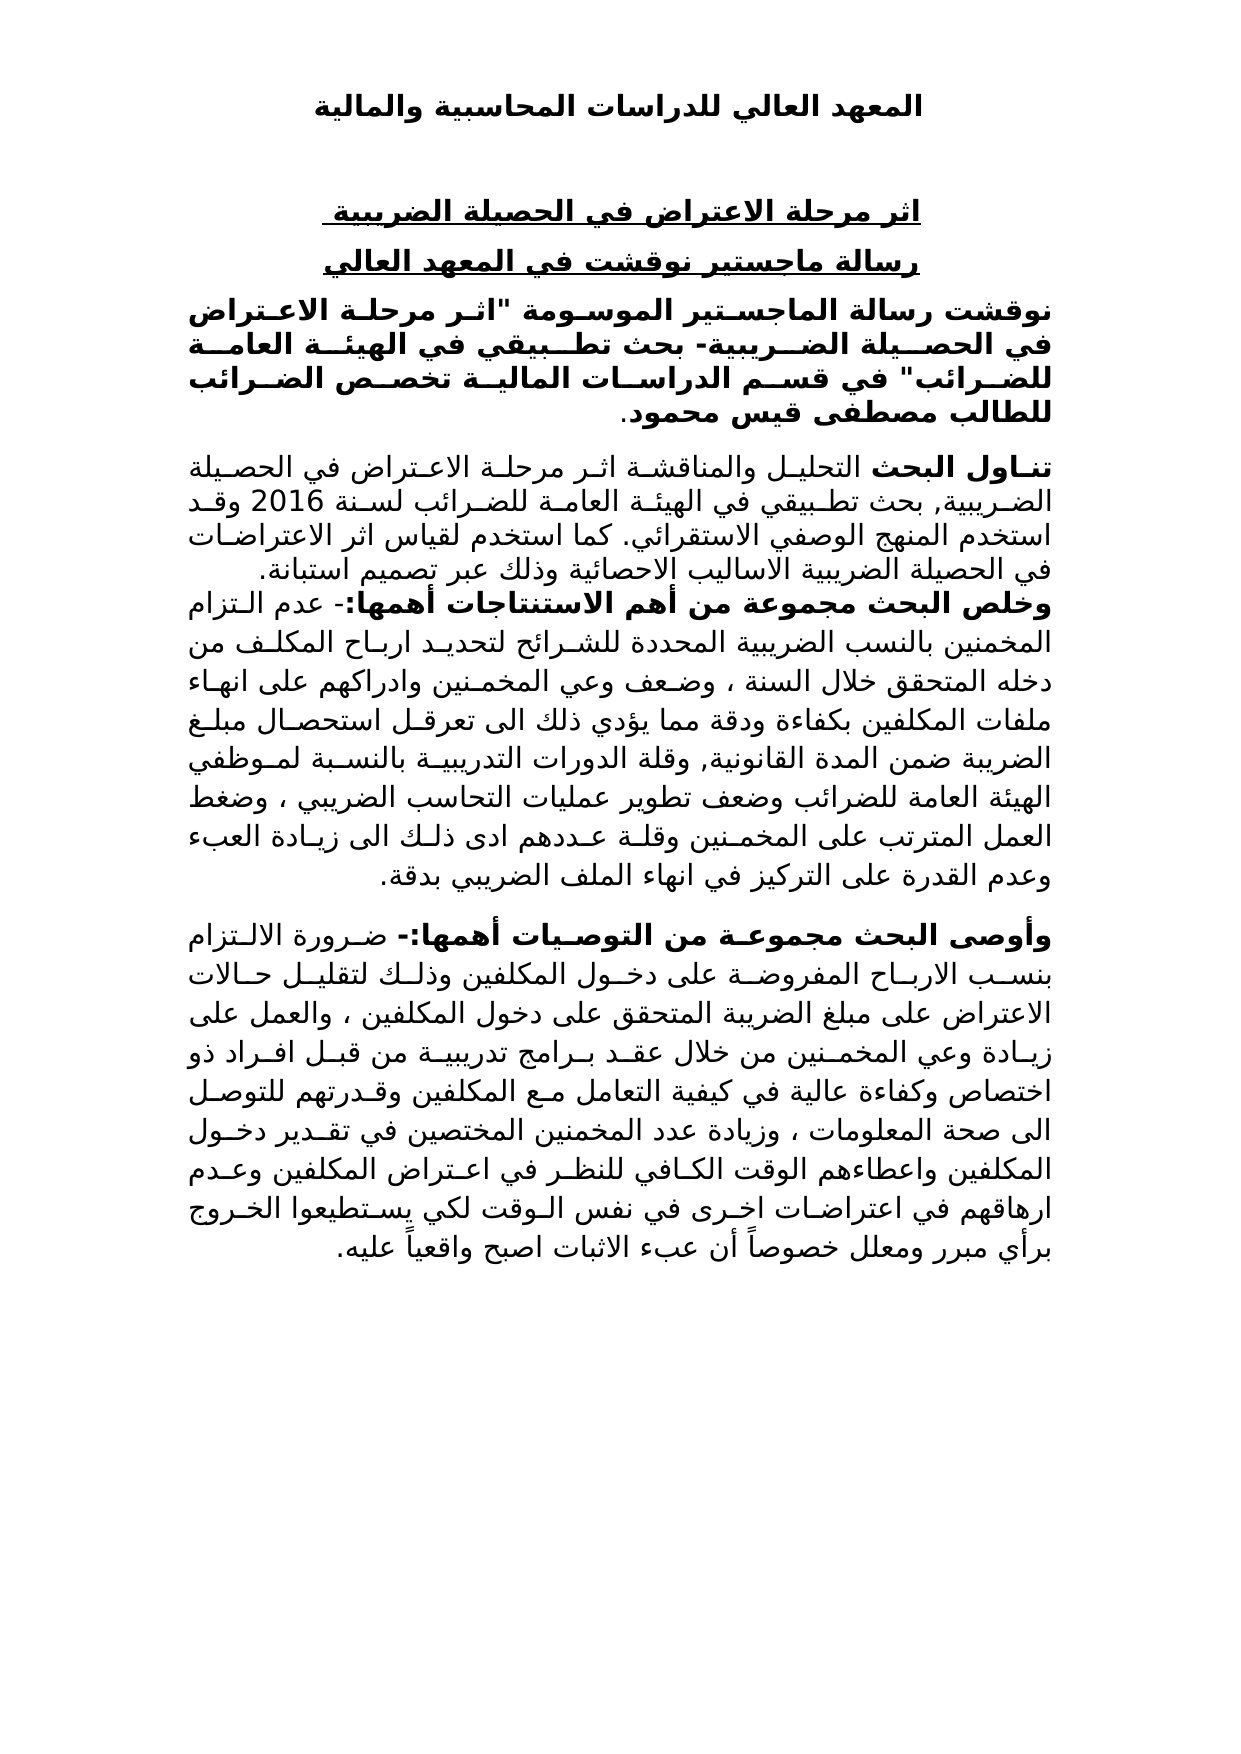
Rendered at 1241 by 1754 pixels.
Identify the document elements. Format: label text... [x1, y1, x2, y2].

text وأوصى البحث مجموعة من التوصيات أهمها:- ضرورة الالتزام بنسب الارباح المفروضة على دخول المكلفين وذلك لتقليل حالات الاعتراض على مبلغ الضريبة المتحقق على دخول المكلفين ، والعمل على زيادة وعي المخمنين من خلال عقد برامج تدريبية من قبل افراد ذو اختصاص وكفاءة عالية في كيفية التعامل مع المكلفين وقدرتهم للتوصل الى صحة المعلومات ، وزيادة عدد المخمنين المختصين في تقدير دخول المكلفين واعطاءهم الوقت الكافي للنظر في اعتراض المكلفين وعدم ارهاقهم في اعتراضات اخرى في نفس الوقت لكي يستطيعوا الخروج برأي مبرر ومعلل خصوصاً أن عبء الاثبات اصبح واقعياً عليه. [187, 918, 1053, 1264]
text المعهد العالي للدراسات المحاسبية والمالية [187, 89, 1049, 123]
text اثر مرحلة الاعتراض في الحصيلة الضريبية [191, 194, 1053, 228]
text تناول البحث التحليل والمناقشة اثر مرحلة الاعتراض في الحصيلة الضريبية, بحث تطبيقي في الهيئة العامة للضرائب لسنة 2016 وقد استخدم المنهج الوصفي الاستقرائي. كما استخدم لقياس اثر الاعتراضات في الحصيلة الضريبية الاساليب الاحصائية وذلك عبر تصميم استبانة. [187, 450, 1053, 586]
text وخلص البحث مجموعة من أهم الاستنتاجات أهمها:- عدم التزام المخمنين بالنسب الضريبية المحددة للشرائح لتحديد ارباح المكلف من دخله المتحقق خلال السنة ، وضعف وعي المخمنين وادراكهم على انهاء ملفات المكلفين بكفاءة ودقة مما يؤدي ذلك الى تعرقل استحصال مبلغ الضريبة ضمن المدة القانونية, وقلة الدورات التدريبية بالنسبة لموظفي الهيئة العامة للضرائب وضعف تطوير عمليات التحاسب الضريبي ، وضغط العمل المترتب على المخمنين وقلة عددهم ادى ذلك الى زيادة العبء وعدم القدرة على التركيز في انهاء الملف الضريبي بدقة. [187, 586, 1053, 893]
text رسالة ماجستير نوقشت في المعهد العالي [191, 244, 1053, 278]
text نوقشت رسالة الماجستير الموسومة "اثر مرحلة الاعتراض في الحصيلة الضريبية- بحث تطبيقي في الهيئة العامة للضرائب" في قسم الدراسات المالية تخصص الضرائب للطالب مصطفى قيس محمود. [187, 293, 1053, 429]
